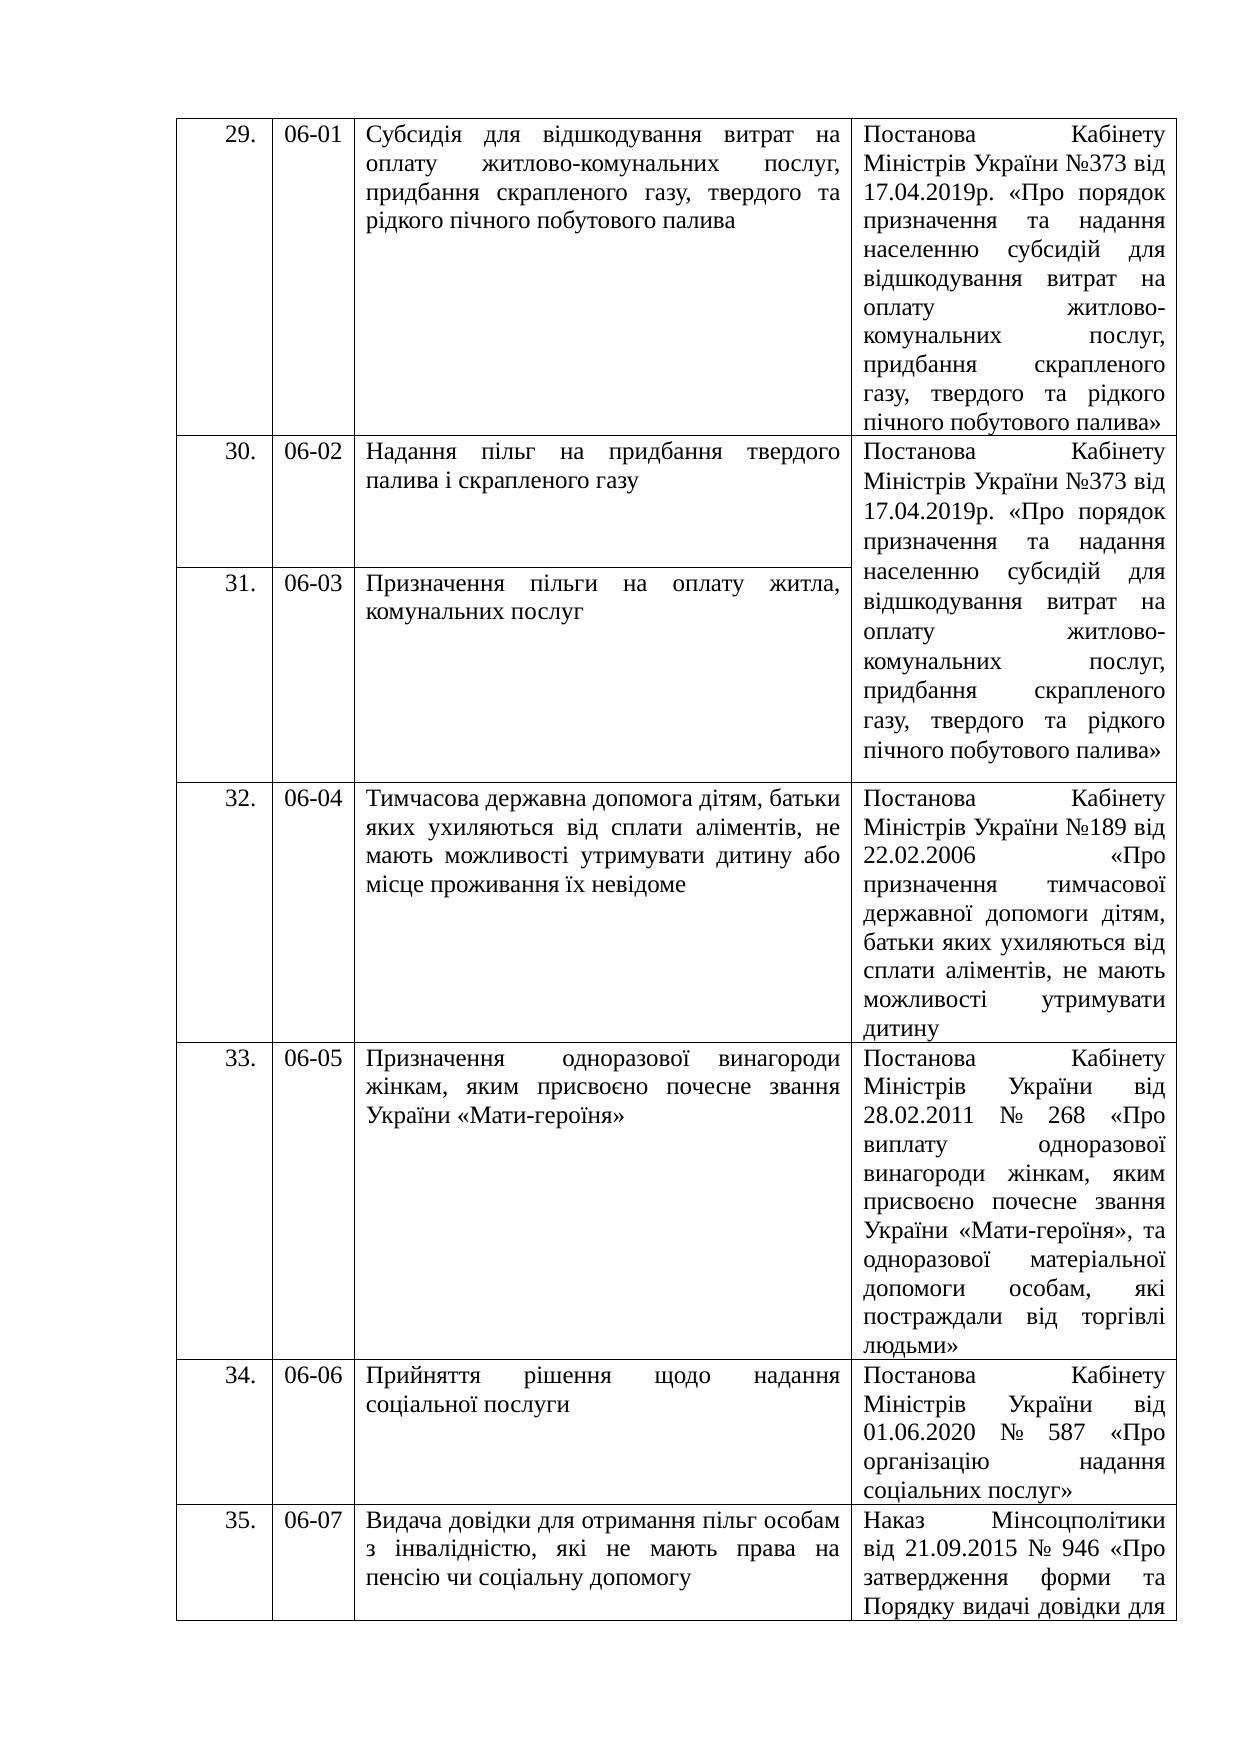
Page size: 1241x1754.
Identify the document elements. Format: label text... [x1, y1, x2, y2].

table_cell Прийняття рішення щодо надання соціальної послуги [355, 1360, 851, 1504]
table_cell Постанова Кабінету Міністрів України №373 від 17.04.2019р. «Про порядок призначення та надання населенню субсидій для відшкодування витрат на оплату житлово-комунальних послуг, придбання скрапленого газу, твердого та рідкого пічного побутового палива» [852, 119, 1176, 435]
table_cell 06-07 [273, 1505, 354, 1620]
table_cell Призначення пільги на оплату житла, комунальних послуг [355, 568, 851, 782]
table_cell Постанова Кабінету Міністрів України від 01.06.2020 № 587 «Про організацію надання соціальних послуг» [852, 1360, 1176, 1504]
table_cell 06-02 [273, 436, 354, 567]
table_cell Субсидія для відшкодування витрат на оплату житлово-комунальних послуг, придбання скрапленого газу, твердого та рідкого пічного побутового палива [355, 119, 851, 435]
table_cell 06-05 [273, 1043, 354, 1359]
table_cell Постанова Кабінету Міністрів України №189 від 22.02.2006 «Про призначення тимчасової державної допомоги дітям, батьки яких ухиляються від сплати аліментів, не мають можливості утримувати дитину [852, 783, 1176, 1042]
table_cell Призначення одноразової винагороди жінкам, яким присвоєно почесне звання України «Мати-героїня» [355, 1043, 851, 1359]
table_cell [177, 568, 272, 782]
table_cell 06-03 [273, 568, 354, 782]
table_cell Постанова Кабінету Міністрів України №373 від 17.04.2019р. «Про порядок призначення та надання населенню субсидій для відшкодування витрат на оплату житлово-комунальних послуг, придбання скрапленого газу, твердого та рідкого пічного побутового палива» [852, 436, 1176, 782]
table_cell [177, 436, 272, 567]
table_cell [177, 1043, 272, 1359]
table_cell [177, 1360, 272, 1504]
table_cell [177, 1505, 272, 1620]
table_cell Тимчасова державна допомога дітям, батьки яких ухиляються від сплати аліментів, не мають можливості утримувати дитину або місце проживання їх невідоме [355, 783, 851, 1042]
table_cell 06-01 [273, 119, 354, 435]
table_cell Постанова Кабінету Міністрів України від 28.02.2011 № 268 «Про виплату одноразової винагороди жінкам, яким присвоєно почесне звання України «Мати-героїня», та одноразової матеріальної допомоги особам, які постраждали від торгівлі людьми» [852, 1043, 1176, 1359]
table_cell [852, 1505, 1176, 1620]
table_cell 06-04 [273, 783, 354, 1042]
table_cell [355, 1505, 851, 1620]
table_cell 06-06 [273, 1360, 354, 1504]
table_cell [177, 783, 272, 1042]
table_cell Надання пільг на придбання твердого палива і скрапленого газу [355, 436, 851, 567]
table_cell [177, 119, 272, 435]
